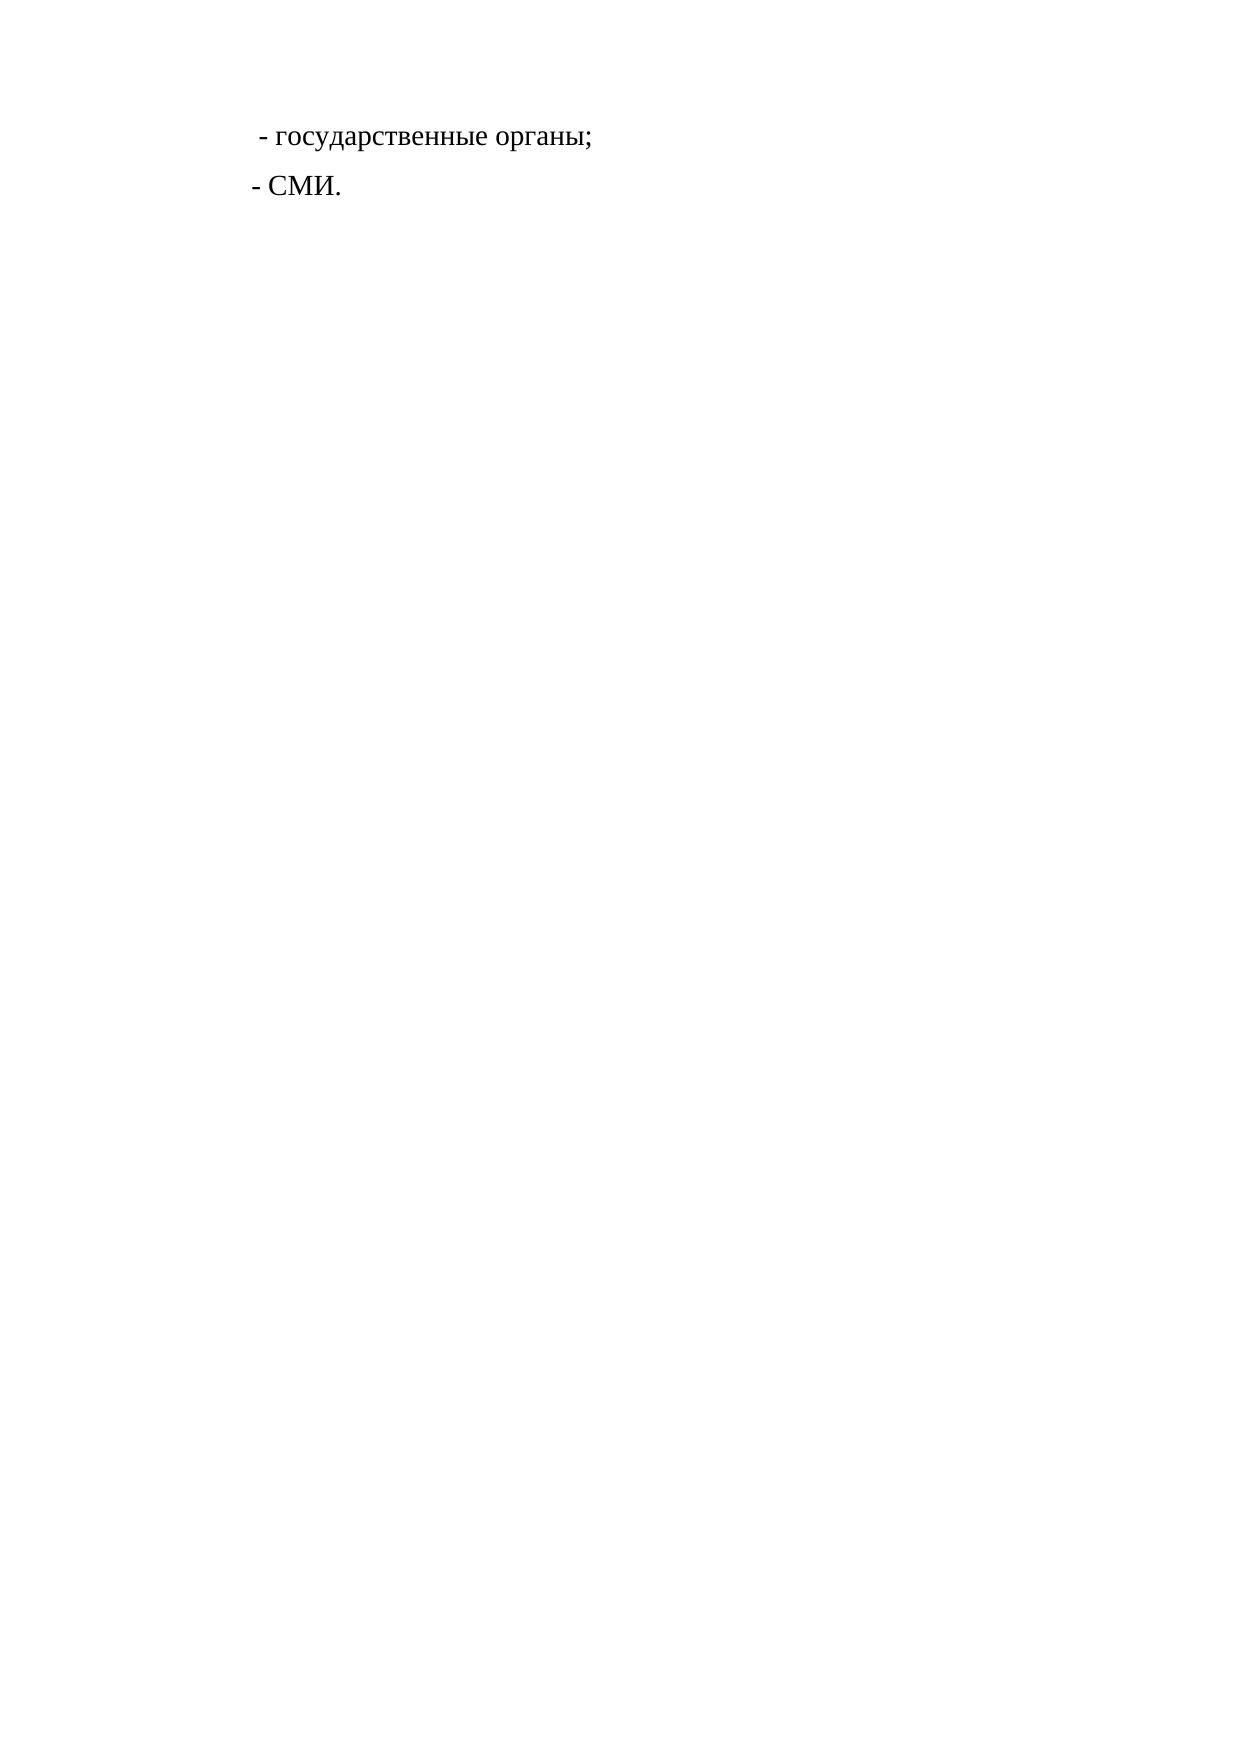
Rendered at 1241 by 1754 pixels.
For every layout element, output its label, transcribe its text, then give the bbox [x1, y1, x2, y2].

text - государственные органы; - СМИ. [251, 118, 1152, 202]
